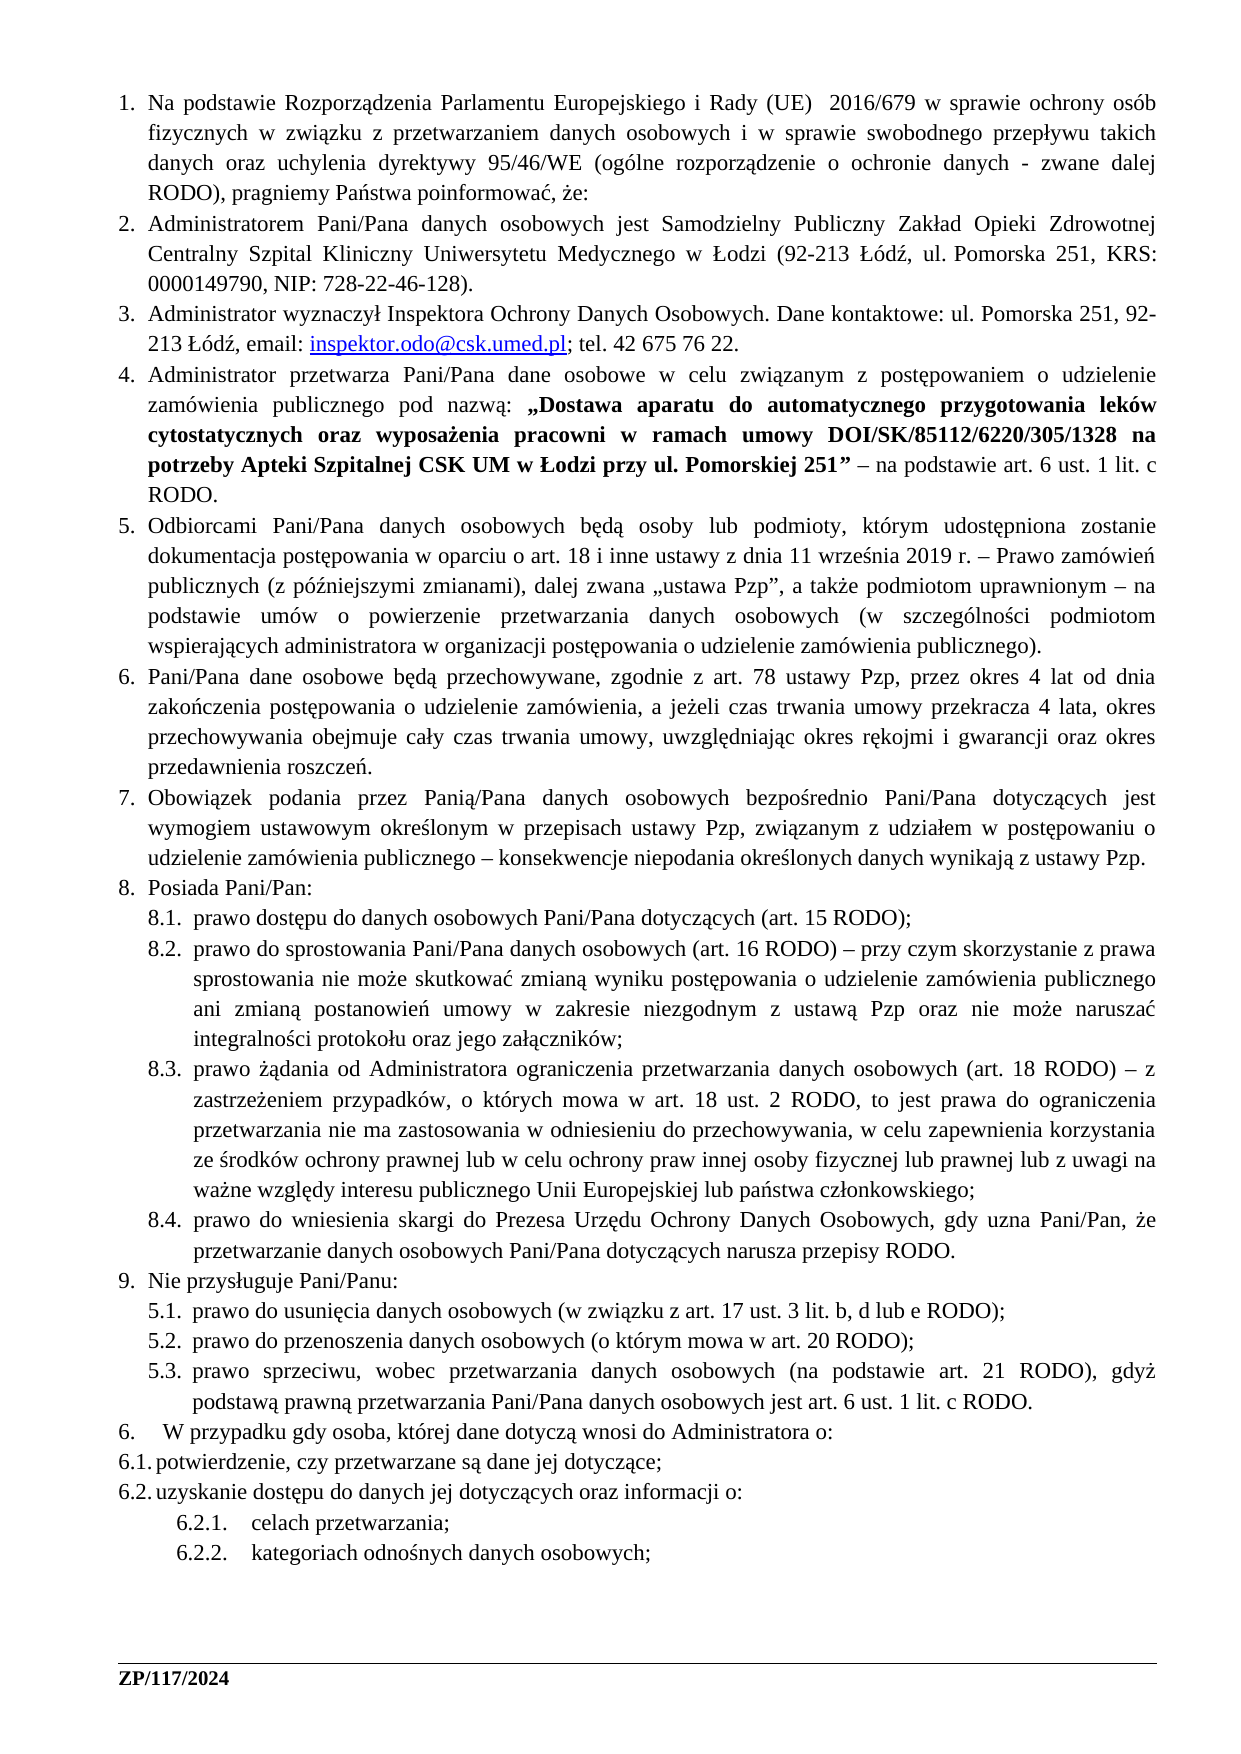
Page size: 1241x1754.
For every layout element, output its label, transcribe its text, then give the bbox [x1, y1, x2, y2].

list prawo dostępu do danych osobowych Pani/Pana dotyczących (art. 15 RODO); [148, 904, 1157, 931]
list Administrator wyznaczył Inspektora Ochrony Danych Osobowych. Dane kontaktowe: ul. Pomorska 251, 92-213 Łódź, email: inspektor.odo@csk.umed.pl; tel. 42 675 76 22. [118, 300, 1157, 357]
list Administratorem Pani/Pana danych osobowych jest Samodzielny Publiczny Zakład Opieki Zdrowotnej Centralny Szpital Kliniczny Uniwersytetu Medycznego w Łodzi (92-213 Łódź, ul. Pomorska 251, KRS: 0000149790, NIP: 728-22-46-128). [118, 209, 1157, 296]
list Administrator przetwarza Pani/Pana dane osobowe w celu związanym z postępowaniem o udzielenie zamówienia publicznego pod nazwą: „Dostawa aparatu do automatycznego przygotowania leków cytostatycznych oraz wyposażenia pracowni w ramach umowy DOI/SK/85112/6220/305/1328 na potrzeby Apteki Szpitalnej CSK UM w Łodzi przy ul. Pomorskiej 251” – na podstawie art. 6 ust. 1 lit. c RODO. [118, 361, 1157, 508]
list prawo do wniesienia skargi do Prezesa Urzędu Ochrony Danych Osobowych, gdy uzna Pani/Pan, że przetwarzanie danych osobowych Pani/Pana dotyczących narusza przepisy RODO. [148, 1206, 1157, 1263]
list Odbiorcami Pani/Pana danych osobowych będą osoby lub podmioty, którym udostępniona zostanie dokumentacja postępowania w oparciu o art. 18 i inne ustawy z dnia 11 września 2019 r. – Prawo zamówień publicznych (z późniejszymi zmianami), dalej zwana „ustawa Pzp”, a także podmiotom uprawnionym – na podstawie umów o powierzenie przetwarzania danych osobowych (w szczególności podmiotom wspierających administratora w organizacji postępowania o udzielenie zamówienia publicznego). [118, 512, 1157, 659]
list prawo do przenoszenia danych osobowych (o którym mowa w art. 20 RODO); [148, 1327, 1157, 1354]
list uzyskanie dostępu do danych jej dotyczących oraz informacji o: [118, 1478, 1157, 1505]
list Na podstawie Rozporządzenia Parlamentu Europejskiego i Rady (UE) 2016/679 w sprawie ochrony osób fizycznych w związku z przetwarzaniem danych osobowych i w sprawie swobodnego przepływu takich danych oraz uchylenia dyrektywy 95/46/WE (ogólne rozporządzenie o ochronie danych - zwane dalej RODO), pragniemy Państwa poinformować, że: [118, 89, 1157, 206]
list kategoriach odnośnych danych osobowych; [176, 1539, 1157, 1565]
list prawo żądania od Administratora ograniczenia przetwarzania danych osobowych (art. 18 RODO) – z zastrzeżeniem przypadków, o których mowa w art. 18 ust. 2 RODO, to jest prawa do ograniczenia przetwarzania nie ma zastosowania w odniesieniu do przechowywania, w celu zapewnienia korzystania ze środków ochrony prawnej lub w celu ochrony praw innej osoby fizycznej lub prawnej lub z uwagi na ważne względy interesu publicznego Unii Europejskiej lub państwa członkowskiego; [148, 1055, 1157, 1203]
list potwierdzenie, czy przetwarzane są dane jej dotyczące; [118, 1448, 1157, 1474]
list Posiada Pani/Pan: [118, 874, 1157, 901]
list Pani/Pana dane osobowe będą przechowywane, zgodnie z art. 78 ustawy Pzp, przez okres 4 lat od dnia zakończenia postępowania o udzielenie zamówienia, a jeżeli czas trwania umowy przekracza 4 lata, okres przechowywania obejmuje cały czas trwania umowy, uwzględniając okres rękojmi i gwarancji oraz okres przedawnienia roszczeń. [118, 663, 1157, 780]
list celach przetwarzania; [176, 1508, 1157, 1535]
list prawo sprzeciwu, wobec przetwarzania danych osobowych (na podstawie art. 21 RODO), gdyż podstawą prawną przetwarzania Pani/Pana danych osobowych jest art. 6 ust. 1 lit. c RODO. [148, 1357, 1157, 1414]
list prawo do usunięcia danych osobowych (w związku z art. 17 ust. 3 lit. b, d lub e RODO); [148, 1297, 1157, 1323]
list prawo do sprostowania Pani/Pana danych osobowych (art. 16 RODO) – przy czym skorzystanie z prawa sprostowania nie może skutkować zmianą wyniku postępowania o udzielenie zamówienia publicznego ani zmianą postanowień umowy w zakresie niezgodnym z ustawą Pzp oraz nie może naruszać integralności protokołu oraz jego załączników; [148, 934, 1157, 1052]
list Nie przysługuje Pani/Panu: [118, 1267, 1157, 1293]
list Obowiązek podania przez Panią/Pana danych osobowych bezpośrednio Pani/Pana dotyczących jest wymogiem ustawowym określonym w przepisach ustawy Pzp, związanym z udziałem w postępowaniu o udzielenie zamówienia publicznego – konsekwencje niepodania określonych danych wynikają z ustawy Pzp. [118, 783, 1157, 870]
list W przypadku gdy osoba, której dane dotyczą wnosi do Administratora o: [118, 1418, 1157, 1444]
